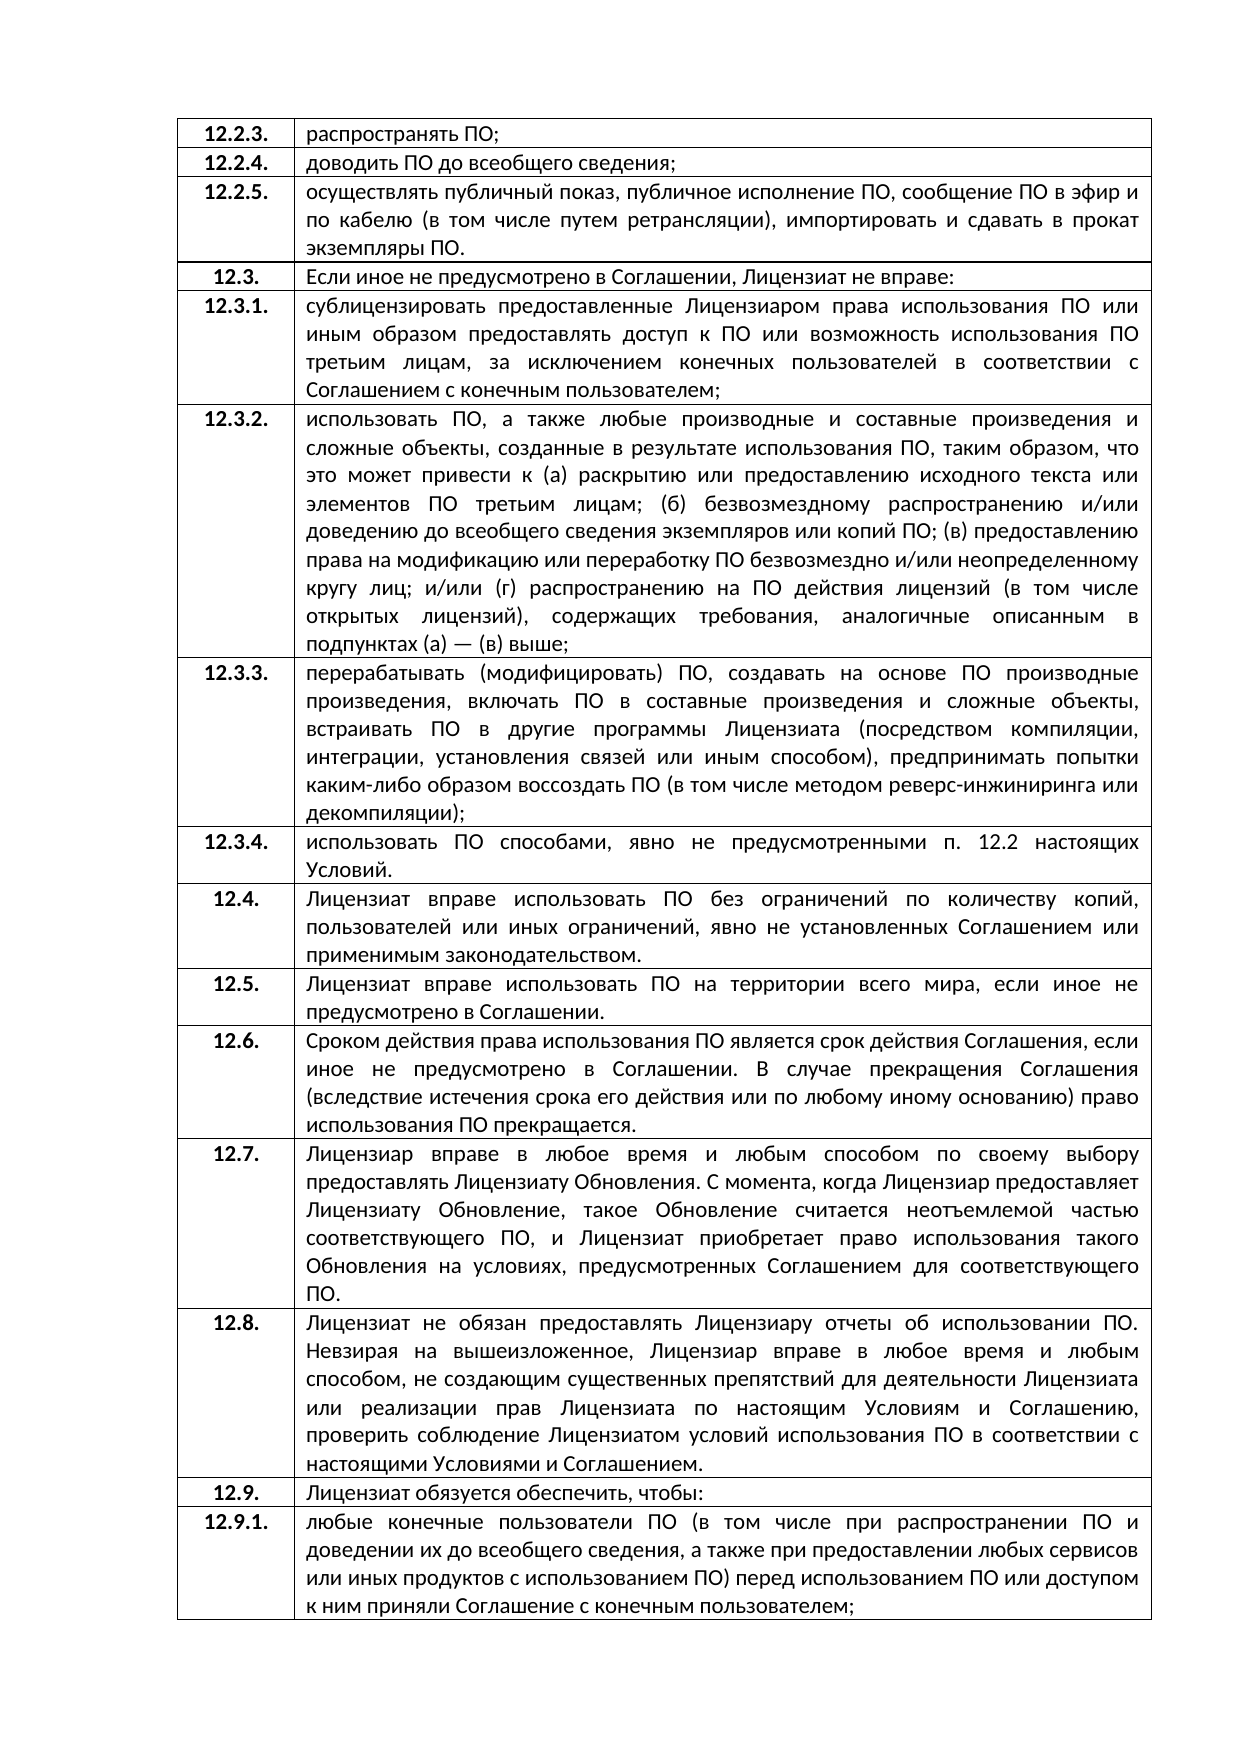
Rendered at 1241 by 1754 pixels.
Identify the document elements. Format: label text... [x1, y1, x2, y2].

table_cell осуществлять публичный показ, публичное исполнение ПО, сообщение ПО в эфир и по кабелю (в том числе путем ретрансляции), импортировать и сдавать в прокат экземпляры ПО. [295, 177, 1151, 261]
table_cell Лицензиат вправе использовать ПО на территории всего мира, если иное не предусмотрено в Соглашении. [295, 969, 1151, 1025]
table_cell 12.3. [178, 263, 294, 290]
table_cell распространять ПО; [295, 119, 1151, 147]
table_cell перерабатывать (модифицировать) ПО, создавать на основе ПО производные произведения, включать ПО в составные произведения и сложные объекты, встраивать ПО в другие программы Лицензиата (посредством компиляции, интеграции, установления связей или иным способом), предпринимать попытки каким-либо образом воссоздать ПО (в том числе методом реверс-инжиниринга или декомпиляции); [295, 658, 1151, 826]
table_cell 12.2.3. [178, 119, 294, 147]
table_cell Лицензиат не обязан предоставлять Лицензиару отчеты об использовании ПО. Невзирая на вышеизложенное, Лицензиар вправе в любое время и любым способом, не создающим существенных препятствий для деятельности Лицензиата или реализации прав Лицензиата по настоящим Условиям и Соглашению, проверить соблюдение Лицензиатом условий использования ПО в соответствии с настоящими Условиями и Соглашением. [295, 1309, 1151, 1477]
table_cell использовать ПО способами, явно не предусмотренными п. 12.2 настоящих Условий. [295, 827, 1151, 883]
table_cell 12.4. [178, 884, 294, 968]
table_cell 12.3.2. [178, 405, 294, 657]
table_cell 12.5. [178, 969, 294, 1025]
table_cell 12.2.4. [178, 148, 294, 176]
table_cell Лицензиар вправе в любое время и любым способом по своему выбору предоставлять Лицензиату Обновления. С момента, когда Лицензиар предоставляет Лицензиату Обновление, такое Обновление считается неотъемлемой частью соответствующего ПО, и Лицензиат приобретает право использования такого Обновления на условиях, предусмотренных Соглашением для соответствующего ПО. [295, 1139, 1151, 1307]
table_cell 12.9. [178, 1478, 294, 1506]
table_cell 12.2.5. [178, 177, 294, 261]
table_cell 12.6. [178, 1026, 294, 1138]
table_cell Лицензиат обязуется обеспечить, чтобы: [295, 1478, 1151, 1506]
table_cell 12.3.1. [178, 291, 294, 403]
table_cell доводить ПО до всеобщего сведения; [295, 148, 1151, 176]
table_cell 12.3.4. [178, 827, 294, 883]
table_cell Лицензиат вправе использовать ПО без ограничений по количеству копий, пользователей или иных ограничений, явно не установленных Соглашением или применимым законодательством. [295, 884, 1151, 968]
table_cell сублицензировать предоставленные Лицензиаром права использования ПО или иным образом предоставлять доступ к ПО или возможность использования ПО третьим лицам, за исключением конечных пользователей в соответствии с Соглашением с конечным пользователем; [295, 291, 1151, 403]
table_cell 12.9.1. [178, 1507, 294, 1619]
table_cell Сроком действия права использования ПО является срок действия Соглашения, если иное не предусмотрено в Соглашении. В случае прекращения Соглашения (вследствие истечения срока его действия или по любому иному основанию) право использования ПО прекращается. [295, 1026, 1151, 1138]
table_cell 12.8. [178, 1309, 294, 1477]
table_cell 12.3.3. [178, 658, 294, 826]
table_cell любые конечные пользователи ПО (в том числе при распространении ПО и доведении их до всеобщего сведения, а также при предоставлении любых сервисов или иных продуктов с использованием ПО) перед использованием ПО или доступом к ним приняли Соглашение с конечным пользователем; [295, 1507, 1151, 1619]
table_cell Если иное не предусмотрено в Соглашении, Лицензиат не вправе: [295, 263, 1151, 290]
table_cell использовать ПО, а также любые производные и составные произведения и сложные объекты, созданные в результате использования ПО, таким образом, что это может привести к (а) раскрытию или предоставлению исходного текста или элементов ПО третьим лицам; (б) безвозмездному распространению и/или доведению до всеобщего сведения экземпляров или копий ПО; (в) предоставлению права на модификацию или переработку ПО безвозмездно и/или неопределенному кругу лиц; и/или (г) распространению на ПО действия лицензий (в том числе открытых лицензий), содержащих требования, аналогичные описанным в подпунктах (а) — (в) выше; [295, 405, 1151, 657]
table_cell 12.7. [178, 1139, 294, 1307]
